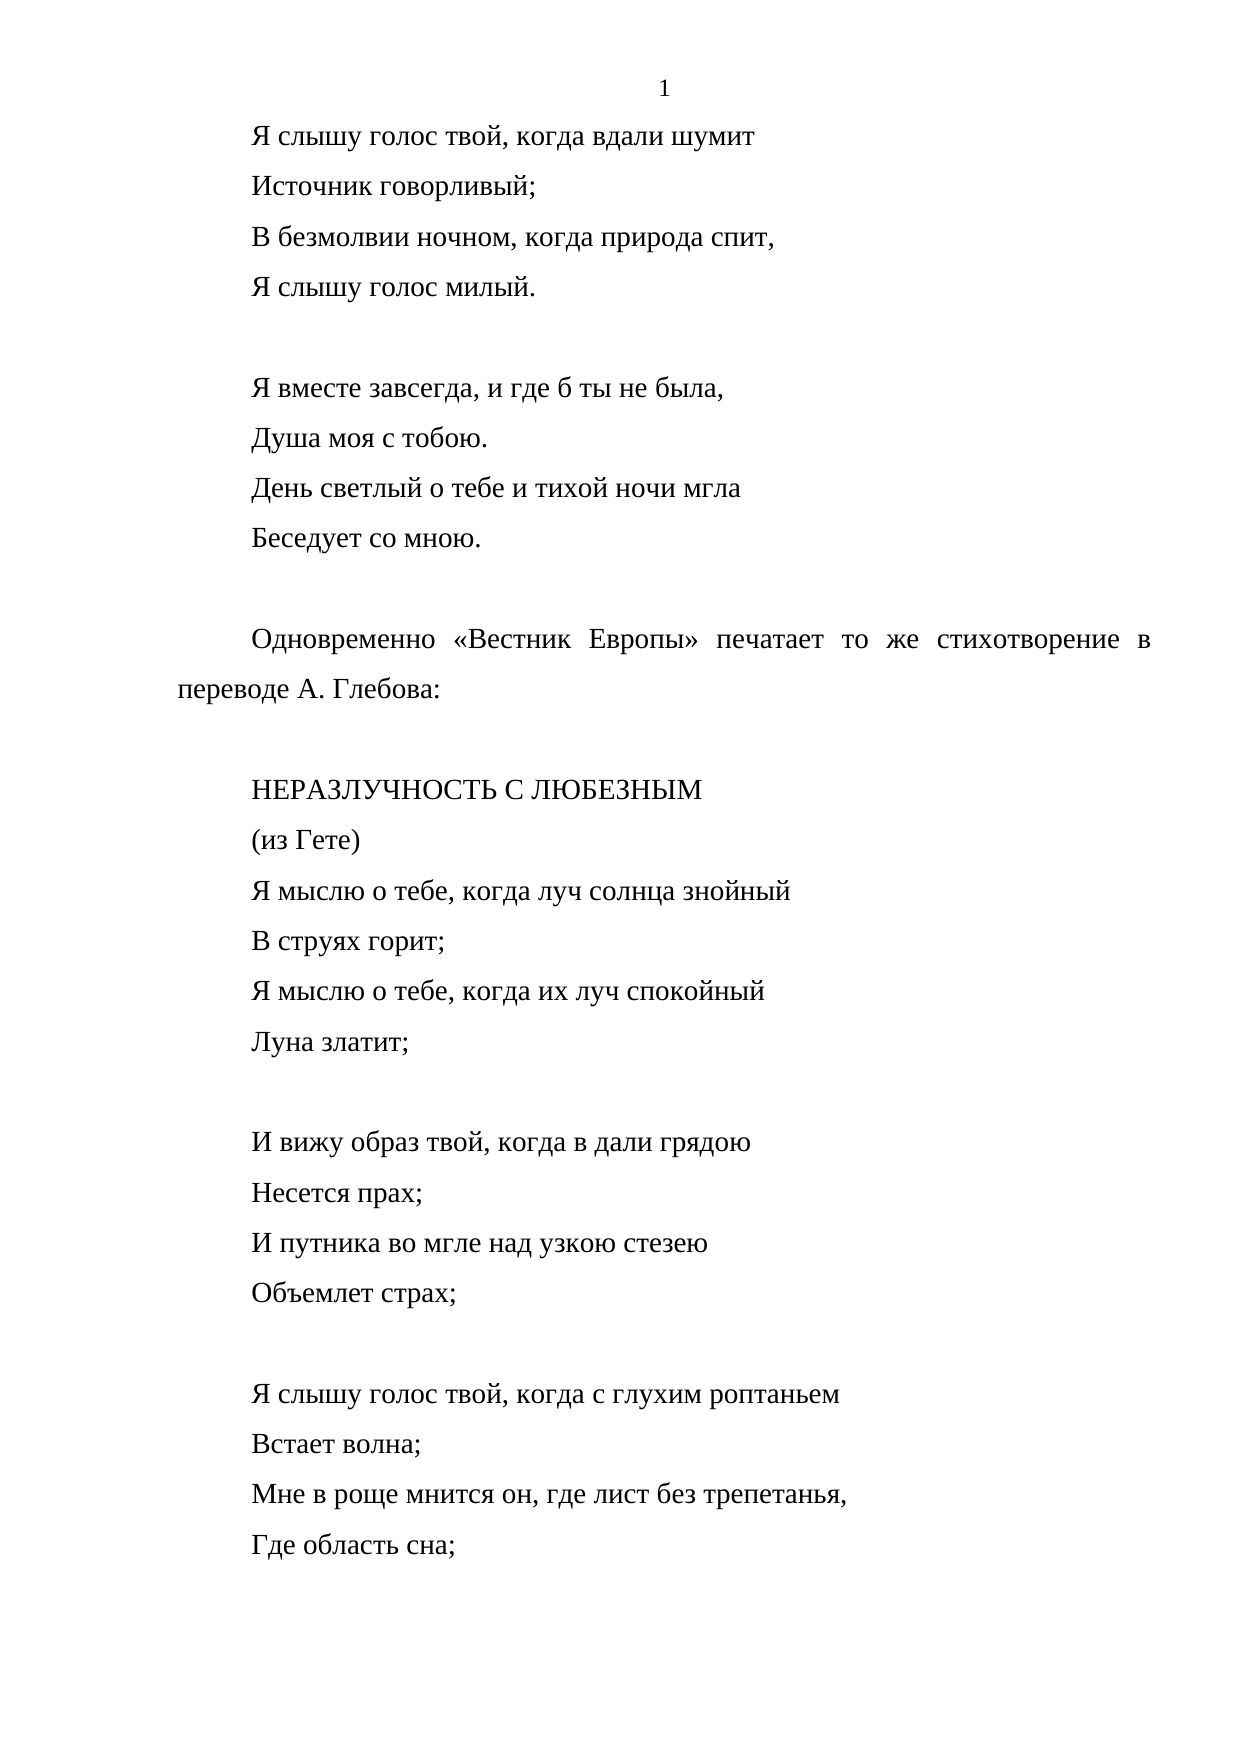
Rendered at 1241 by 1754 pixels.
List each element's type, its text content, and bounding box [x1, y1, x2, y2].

text Я слышу голос милый. [177, 269, 1152, 303]
text Встает волна; [177, 1426, 1152, 1460]
text Луна златит; [177, 1024, 1152, 1057]
text В струях горит; [177, 923, 1152, 957]
text Я слышу голос твой, когда с глухим роптаньем [177, 1376, 1152, 1409]
text Источник говорливый; [177, 168, 1152, 202]
text Я вместе завсегда, и где б ты не была, [177, 370, 1152, 403]
text Где область сна; [177, 1527, 1152, 1560]
text Я слышу голос твой, когда вдали шумит [177, 118, 1152, 152]
text И вижу образ твой, когда в дали грядою [177, 1124, 1152, 1158]
text Душа моя с тобою. [177, 420, 1152, 453]
text Мне в роще мнится он, где лист без трепетанья, [177, 1477, 1152, 1510]
text Объемлет страх; [177, 1275, 1152, 1309]
text Беседует со мною. [177, 521, 1152, 554]
text Одновременно «Вестник Европы» печатает то же стихотворение в переводе А. Глебова: [177, 621, 1152, 705]
text (из Гете) [177, 822, 1152, 856]
text Я мыслю о тебе, когда их луч спокойный [177, 973, 1152, 1007]
text И путника во мгле над узкою стезею [177, 1225, 1152, 1258]
subtitle НЕРАЗЛУЧНОСТЬ С ЛЮБЕЗНЫМ [177, 772, 1152, 806]
text В безмолвии ночном, когда природа спит, [177, 219, 1152, 252]
text День светлый о тебе и тихой ночи мгла [177, 470, 1152, 504]
text Я мыслю о тебе, когда луч солнца знойный [177, 873, 1152, 906]
text Несется прах; [177, 1175, 1152, 1208]
